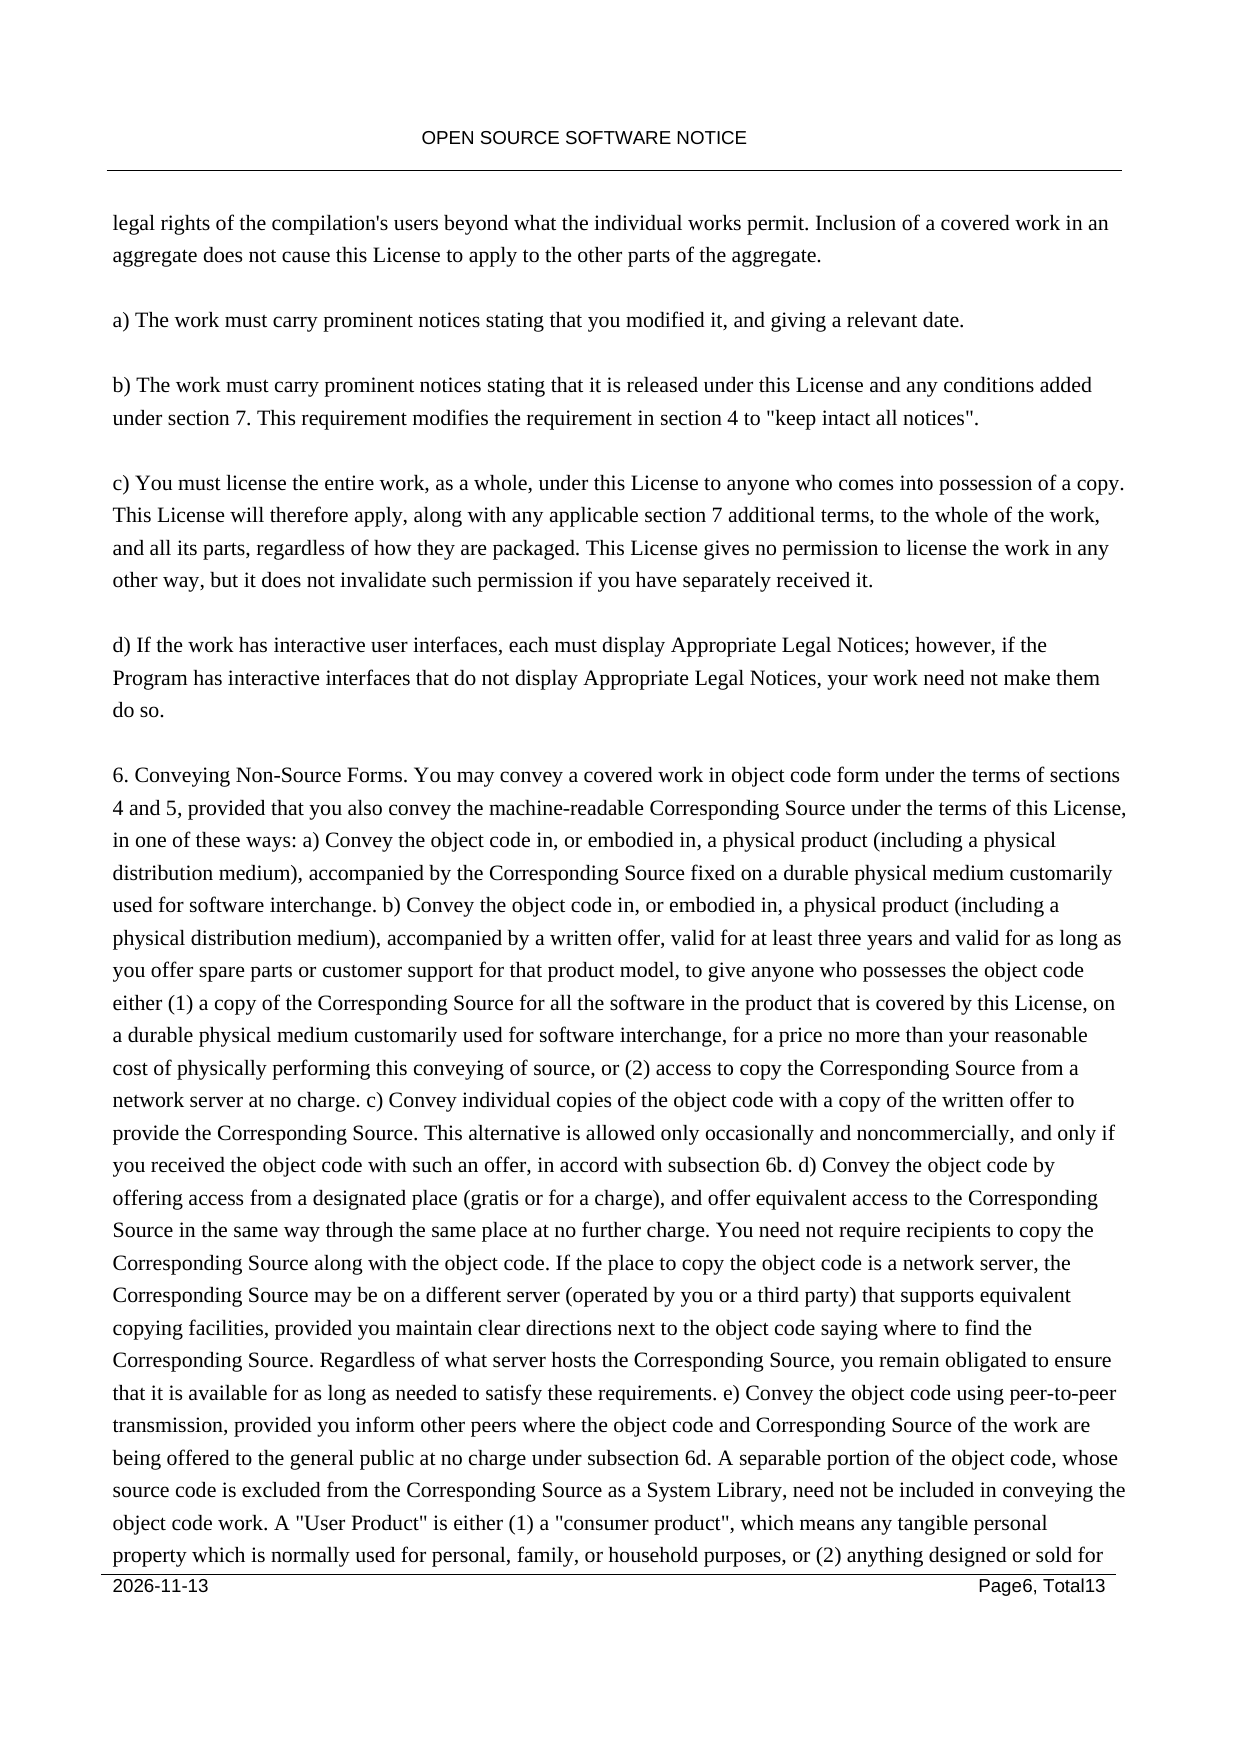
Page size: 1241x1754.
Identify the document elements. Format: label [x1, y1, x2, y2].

text [112, 206, 1128, 1571]
